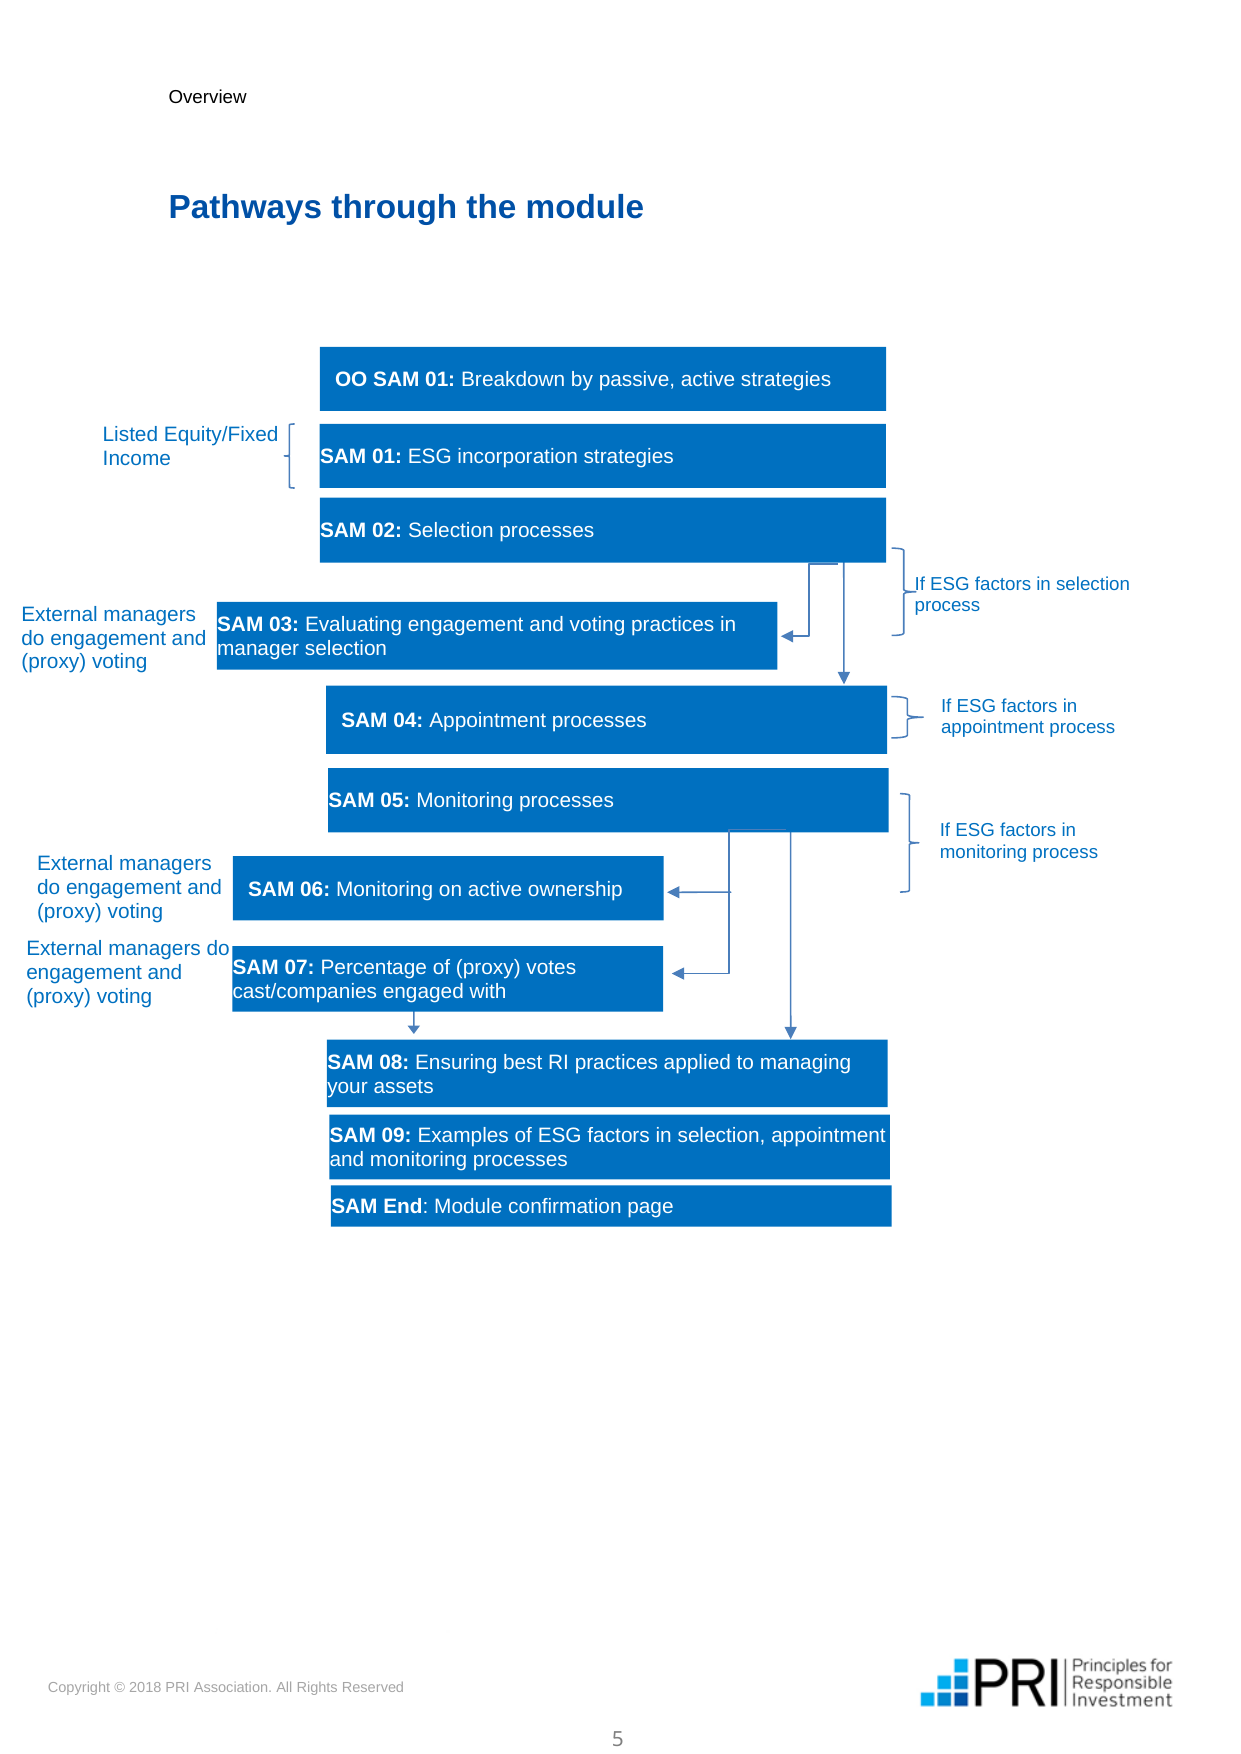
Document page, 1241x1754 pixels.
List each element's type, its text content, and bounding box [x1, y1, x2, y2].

picture [9, 1563, 1241, 1754]
subtitle Pathways through the module [168, 187, 1072, 226]
